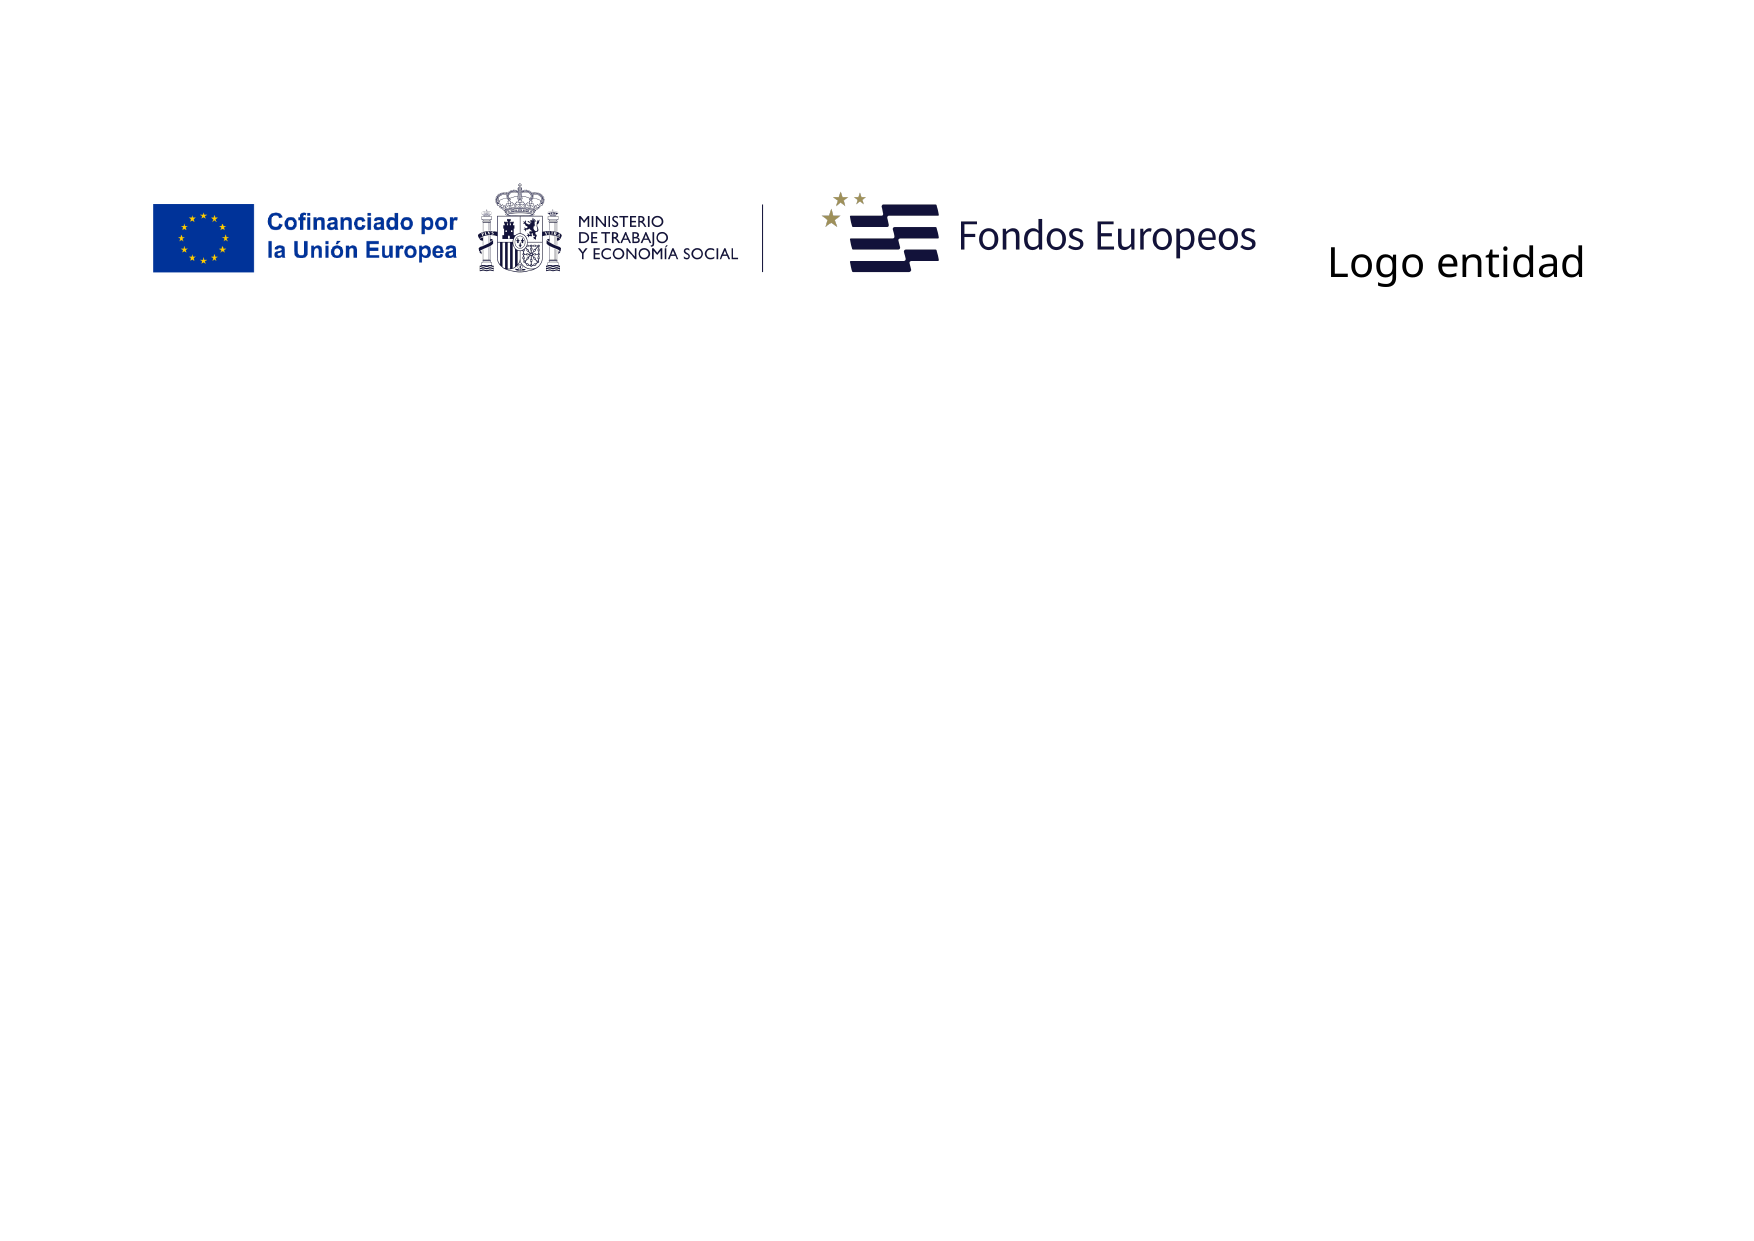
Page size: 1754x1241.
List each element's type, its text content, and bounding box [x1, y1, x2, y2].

picture [147, 177, 1262, 278]
